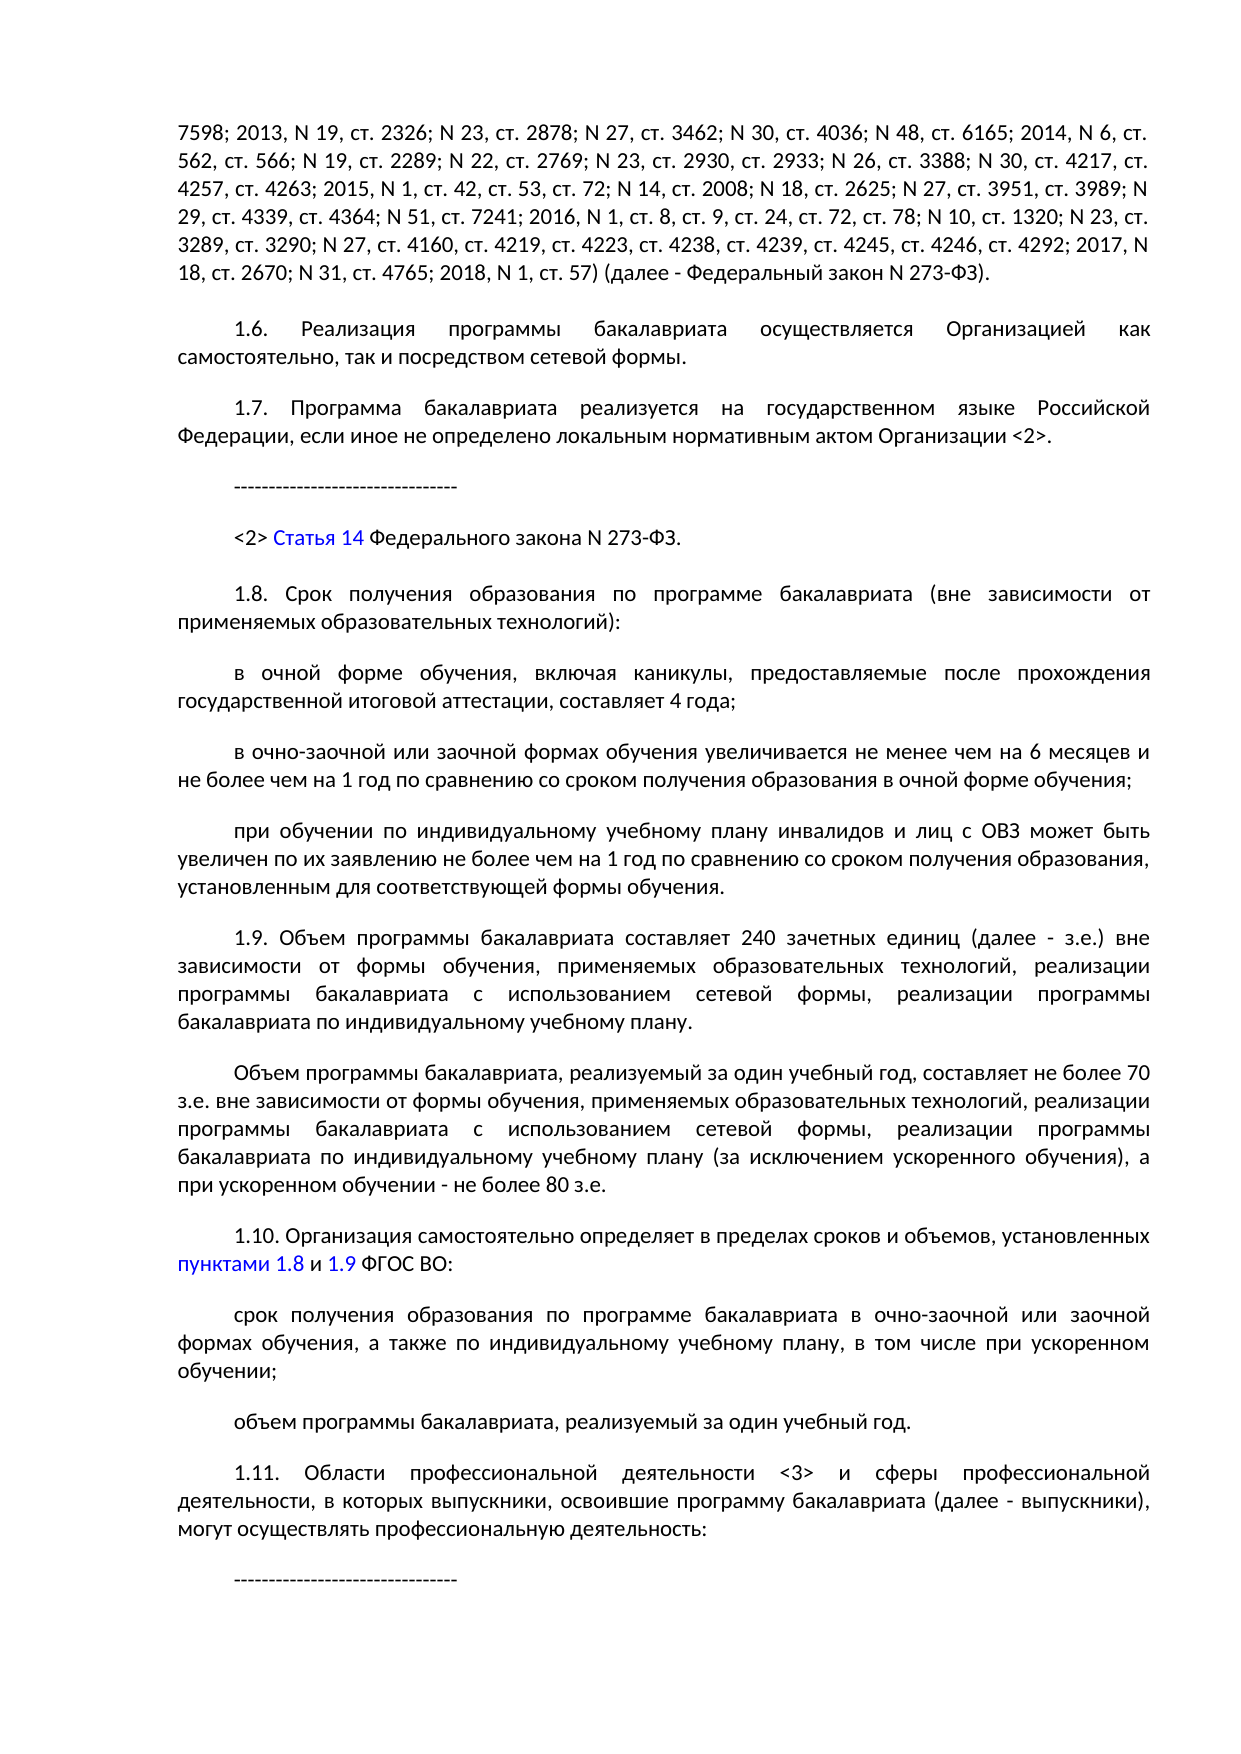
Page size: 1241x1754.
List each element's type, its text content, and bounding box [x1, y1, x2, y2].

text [177, 118, 1152, 286]
text 1.8. Срок получения образования по программе бакалавриата (вне зависимости от применяемых образовательных технологий): [177, 579, 1152, 635]
text 1.6. Реализация программы бакалавриата осуществляется Организацией как самостоятельно, так и посредством сетевой формы. [177, 314, 1152, 370]
text 1.9. Объем программы бакалавриата составляет 240 зачетных единиц (далее - з.е.) вне зависимости от формы обучения, применяемых образовательных технологий, реализации программы бакалавриата с использованием сетевой формы, реализации программы бакалавриата по индивидуальному учебному плану. [177, 923, 1152, 1035]
text Объем программы бакалавриата, реализуемый за один учебный год, составляет не более 70 з.е. вне зависимости от формы обучения, применяемых образовательных технологий, реализации программы бакалавриата с использованием сетевой формы, реализации программы бакалавриата по индивидуальному учебному плану (за исключением ускоренного обучения), а при ускоренном обучении - не более 80 з.е. [177, 1058, 1152, 1198]
text -------------------------------- [177, 472, 1152, 500]
text объем программы бакалавриата, реализуемый за один учебный год. [177, 1407, 1152, 1435]
text 1.11. Области профессиональной деятельности <3> и сферы профессиональной деятельности, в которых выпускники, освоившие программу бакалавриата (далее - выпускники), могут осуществлять профессиональную деятельность: [177, 1458, 1152, 1542]
text 1.7. Программа бакалавриата реализуется на государственном языке Российской Федерации, если иное не определено локальным нормативным актом Организации <2>. [177, 393, 1152, 449]
text при обучении по индивидуальному учебному плану инвалидов и лиц с ОВЗ может быть увеличен по их заявлению не более чем на 1 год по сравнению со сроком получения образования, установленным для соответствующей формы обучения. [177, 816, 1152, 900]
text -------------------------------- [177, 1565, 1152, 1593]
text 1.10. Организация самостоятельно определяет в пределах сроков и объемов, установленных пунктами 1.8 и 1.9 ФГОС ВО: [177, 1221, 1152, 1277]
text в очной форме обучения, включая каникулы, предоставляемые после прохождения государственной итоговой аттестации, составляет 4 года; [177, 658, 1152, 714]
text срок получения образования по программе бакалавриата в очно-заочной или заочной формах обучения, а также по индивидуальному учебному плану, в том числе при ускоренном обучении; [177, 1300, 1152, 1384]
text <2> Статья 14 Федерального закона N 273-ФЗ. [177, 523, 1152, 551]
text в очно-заочной или заочной формах обучения увеличивается не менее чем на 6 месяцев и не более чем на 1 год по сравнению со сроком получения образования в очной форме обучения; [177, 737, 1152, 793]
